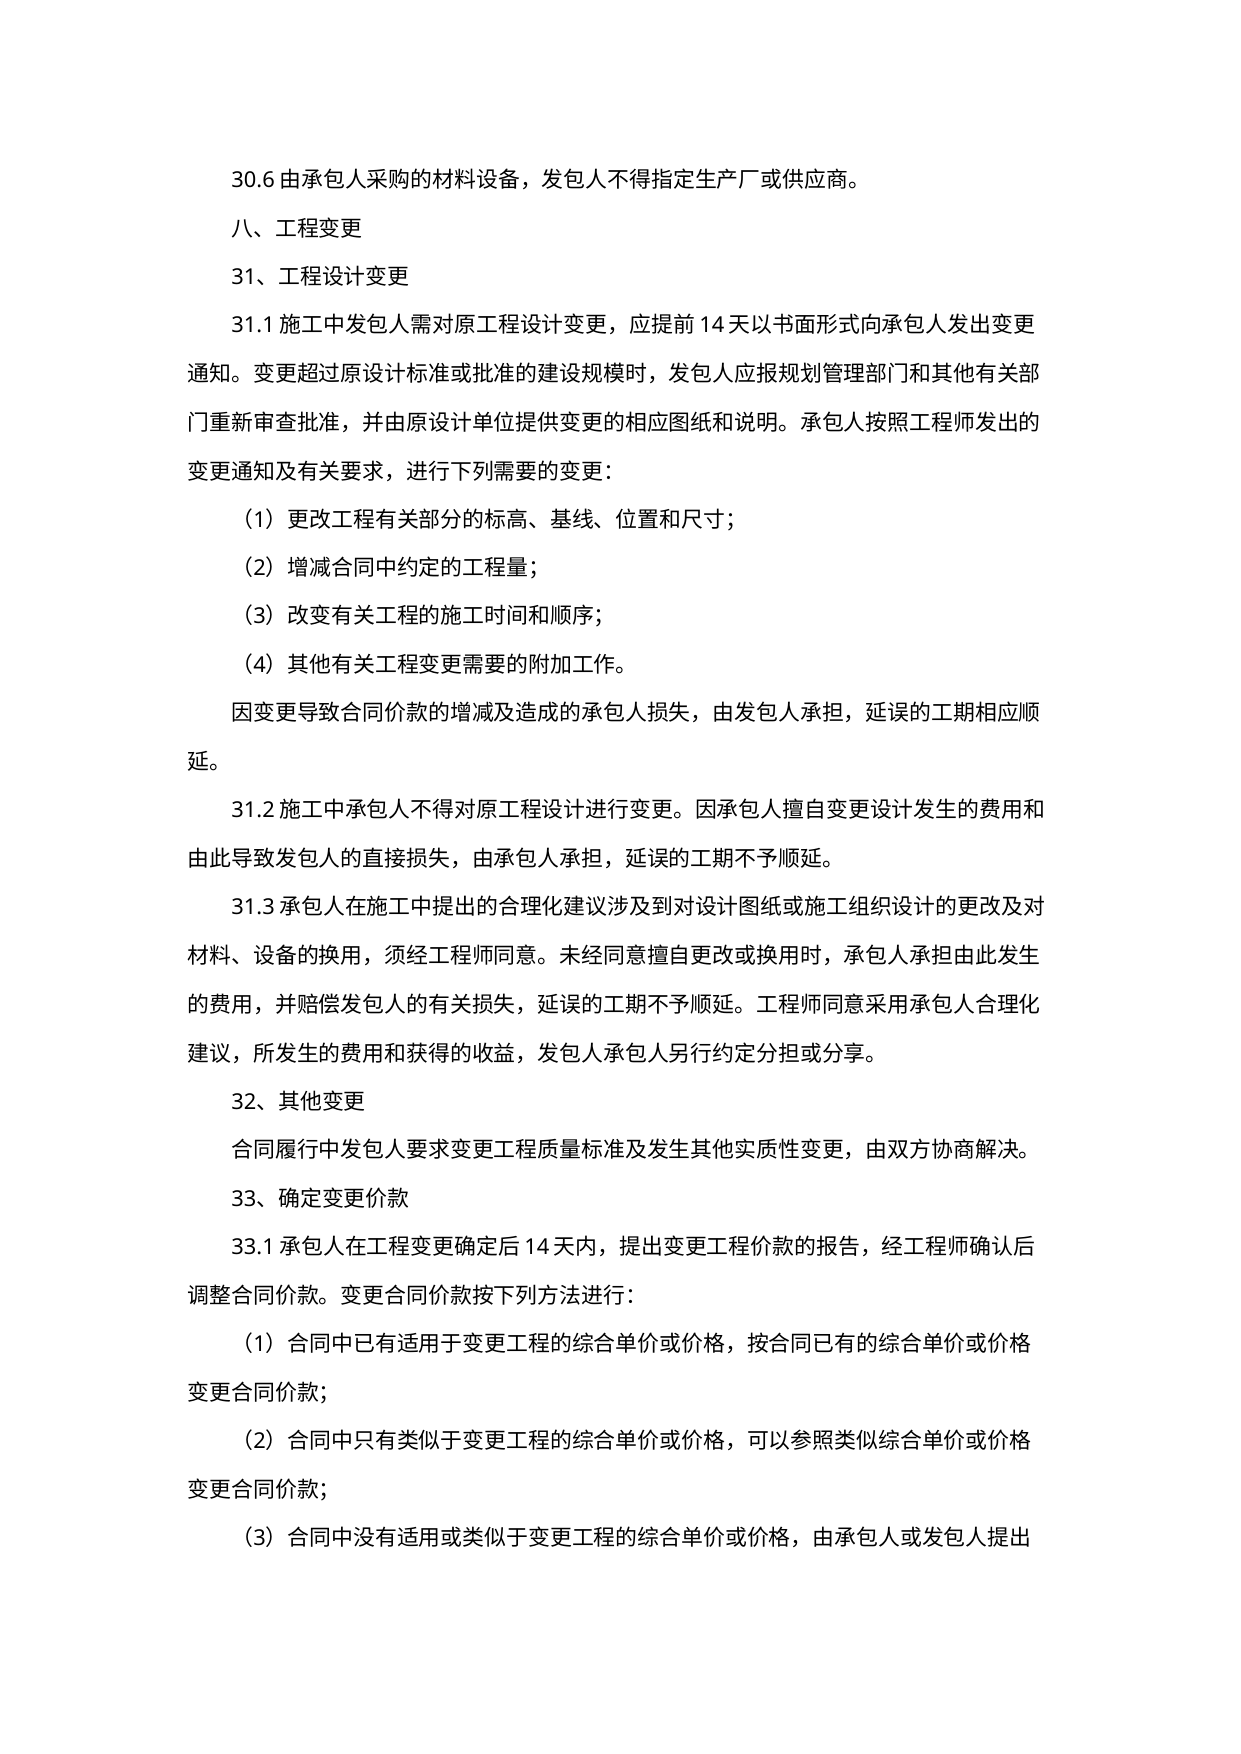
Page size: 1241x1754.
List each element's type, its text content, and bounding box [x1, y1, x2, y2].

text （1）合同中已有适用于变更工程的综合单价或价格，按合同已有的综合单价或价格变更合同价款； [187, 1326, 1053, 1407]
text （1）更改工程有关部分的标高、基线、位置和尺寸； [187, 502, 1053, 534]
text 33、确定变更价款 [187, 1180, 1053, 1213]
text 30.6由承包人采购的材料设备，发包人不得指定生产厂或供应商。 [187, 162, 1053, 194]
text 八、工程变更 [187, 210, 1053, 243]
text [187, 1520, 1053, 1552]
text 32、其他变更 [187, 1084, 1053, 1116]
text （4）其他有关工程变更需要的附加工作。 [187, 647, 1053, 679]
text （3）改变有关工程的施工时间和顺序； [187, 598, 1053, 631]
text 31.1施工中发包人需对原工程设计变更，应提前14天以书面形式向承包人发出变更通知。变更超过原设计标准或批准的建设规模时，发包人应报规划管理部门和其他有关部门重新审查批准，并由原设计单位提供变更的相应图纸和说明。承包人按照工程师发出的变更通知及有关要求，进行下列需要的变更： [187, 307, 1053, 486]
text 31、工程设计变更 [187, 259, 1053, 291]
text （2）合同中只有类似于变更工程的综合单价或价格，可以参照类似综合单价或价格变更合同价款； [187, 1423, 1053, 1504]
text 33.1承包人在工程变更确定后14天内，提出变更工程价款的报告，经工程师确认后调整合同价款。变更合同价款按下列方法进行： [187, 1229, 1053, 1310]
text 31.3承包人在施工中提出的合理化建议涉及到对设计图纸或施工组织设计的更改及对材料、设备的换用，须经工程师同意。未经同意擅自更改或换用时，承包人承担由此发生的费用，并赔偿发包人的有关损失，延误的工期不予顺延。工程师同意采用承包人合理化建议，所发生的费用和获得的收益，发包人承包人另行约定分担或分享。 [187, 889, 1053, 1068]
text 合同履行中发包人要求变更工程质量标准及发生其他实质性变更，由双方协商解决。 [187, 1132, 1053, 1164]
text 31.2施工中承包人不得对原工程设计进行变更。因承包人擅自变更设计发生的费用和由此导致发包人的直接损失，由承包人承担，延误的工期不予顺延。 [187, 792, 1053, 873]
text （2）增减合同中约定的工程量； [187, 550, 1053, 582]
text 因变更导致合同价款的增减及造成的承包人损失，由发包人承担，延误的工期相应顺延。 [187, 695, 1053, 776]
